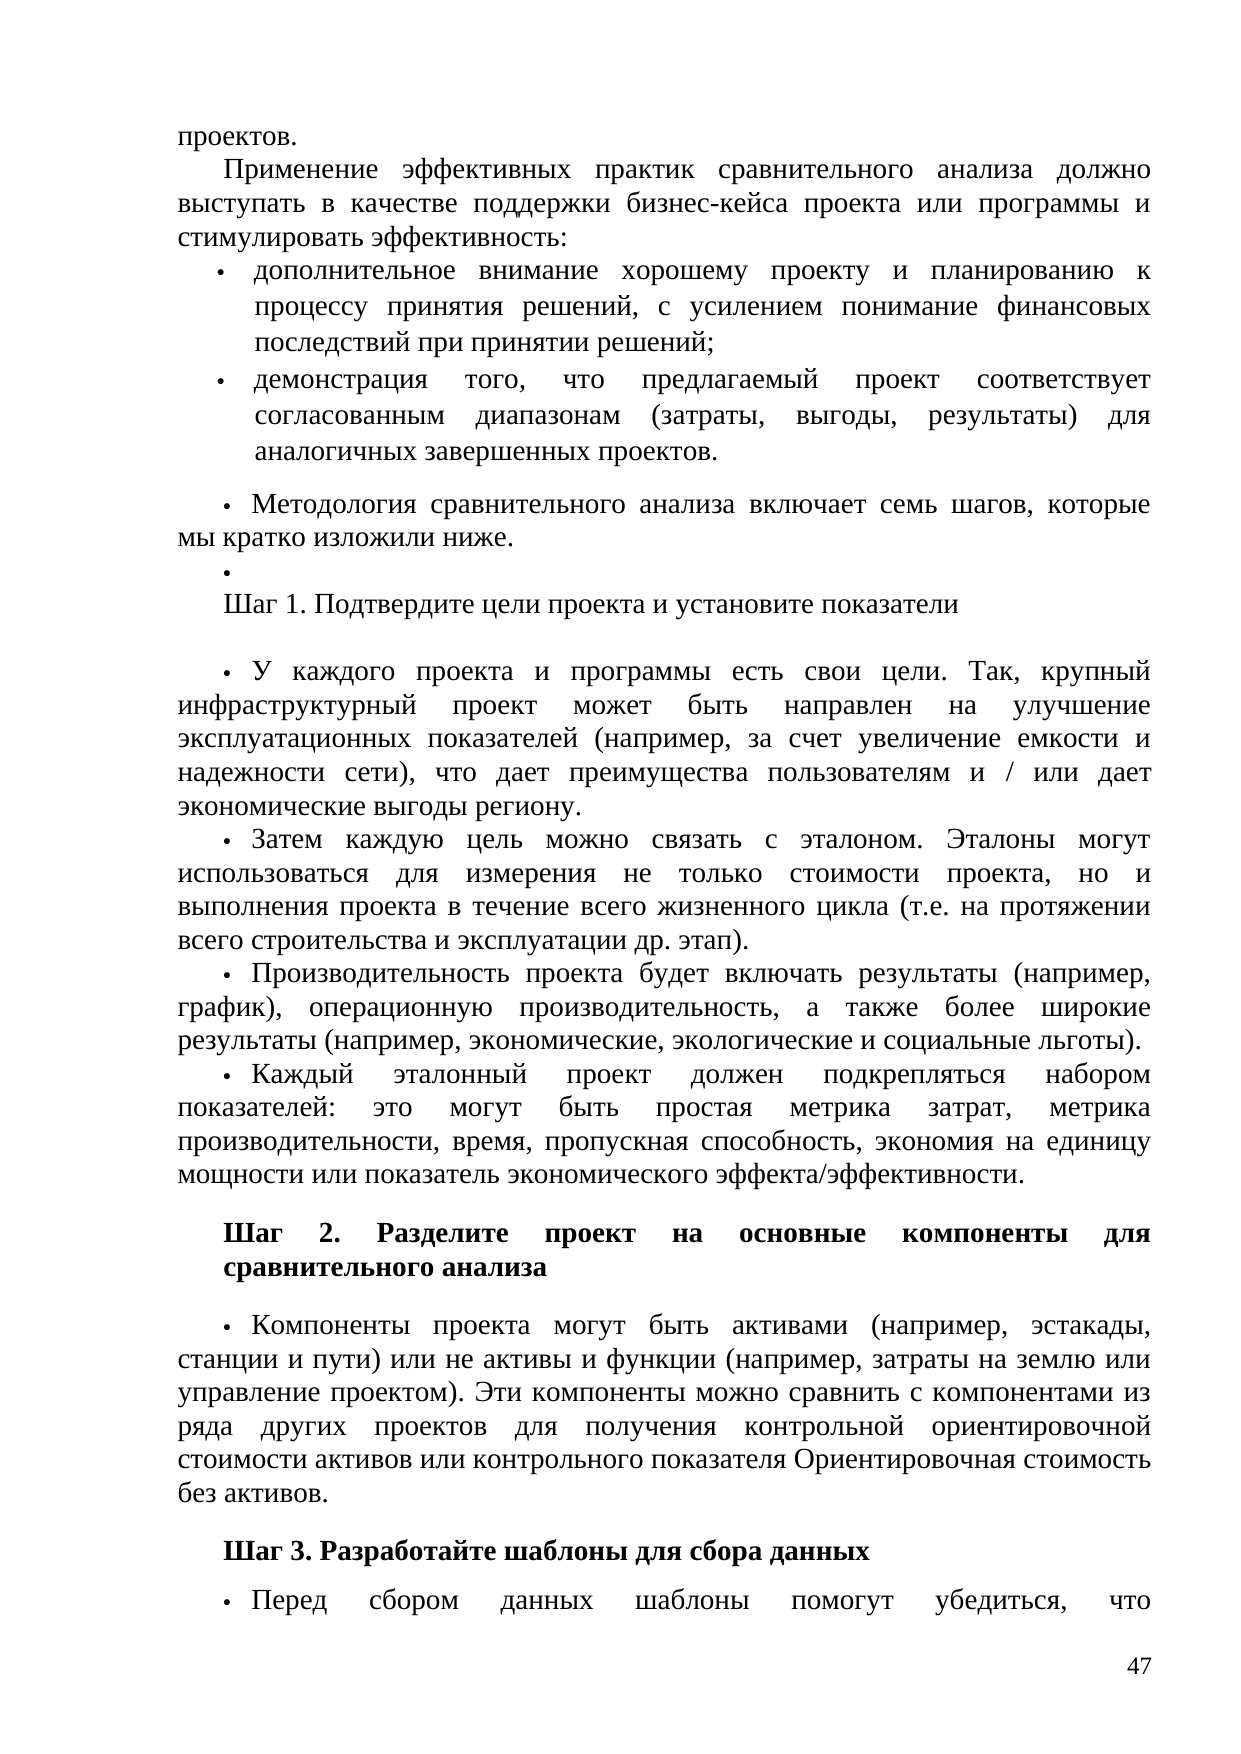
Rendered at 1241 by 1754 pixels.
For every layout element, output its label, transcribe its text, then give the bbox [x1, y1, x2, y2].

text Шаг 3. Разработайте шаблоны для сбора данных [223, 1533, 1152, 1567]
list У каждого проекта и программы есть свои цели. Так, крупный инфраструктурный проект может быть направлен на улучшение эксплуатационных показателей (например, за счет увеличение емкости и надежности сети), что дает преимущества пользователям и / или дает экономические выгоды региону. [177, 653, 1152, 821]
text Шаг 2. Разделите проект на основные компоненты для сравнительного анализа [223, 1215, 1152, 1282]
list демонстрация того, что предлагаемый проект соответствует согласованным диапазонам (затраты, выгоды, результаты) для аналогичных завершенных проектов. [217, 361, 1152, 467]
list Производительность проекта будет включать результаты (например, график), операционную производительность, а также более широкие результаты (например, экономические, экологические и социальные льготы). [177, 955, 1152, 1056]
list Компоненты проекта могут быть активами (например, эстакады, станции и пути) или не активы и функции (например, затраты на землю или управление проектом). Эти компоненты можно сравнить с компонентами из ряда других проектов для получения контрольной ориентировочной стоимости активов или контрольного показателя Ориентировочная стоимость без активов. [177, 1307, 1152, 1508]
list Каждый эталонный проект должен подкрепляться набором показателей: это могут быть простая метрика затрат, метрика производительности, время, пропускная способность, экономия на единицу мощности или показатель экономического эффекта/эффективности. [177, 1056, 1152, 1190]
list Методология сравнительного анализа включает семь шагов, которые мы кратко изложили ниже. [177, 486, 1152, 553]
text Применение эффективных практик сравнительного анализа должно выступать в качестве поддержки бизнес-кейса проекта или программы и стимулировать эффективность: [177, 152, 1152, 252]
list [177, 1582, 1152, 1616]
list дополнительное внимание хорошему проекту и планированию к процессу принятия решений, с усилением понимание финансовых последствий при принятии решений; [217, 252, 1152, 358]
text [177, 118, 1152, 152]
list Затем каждую цель можно связать с эталоном. Эталоны могут использоваться для измерения не только стоимости проекта, но и выполнения проекта в течение всего жизненного цикла (т.е. на протяжении всего строительства и эксплуатации др. этап). [177, 821, 1152, 955]
text Шаг 1. Подтвердите цели проекта и установите показатели [223, 586, 1152, 620]
